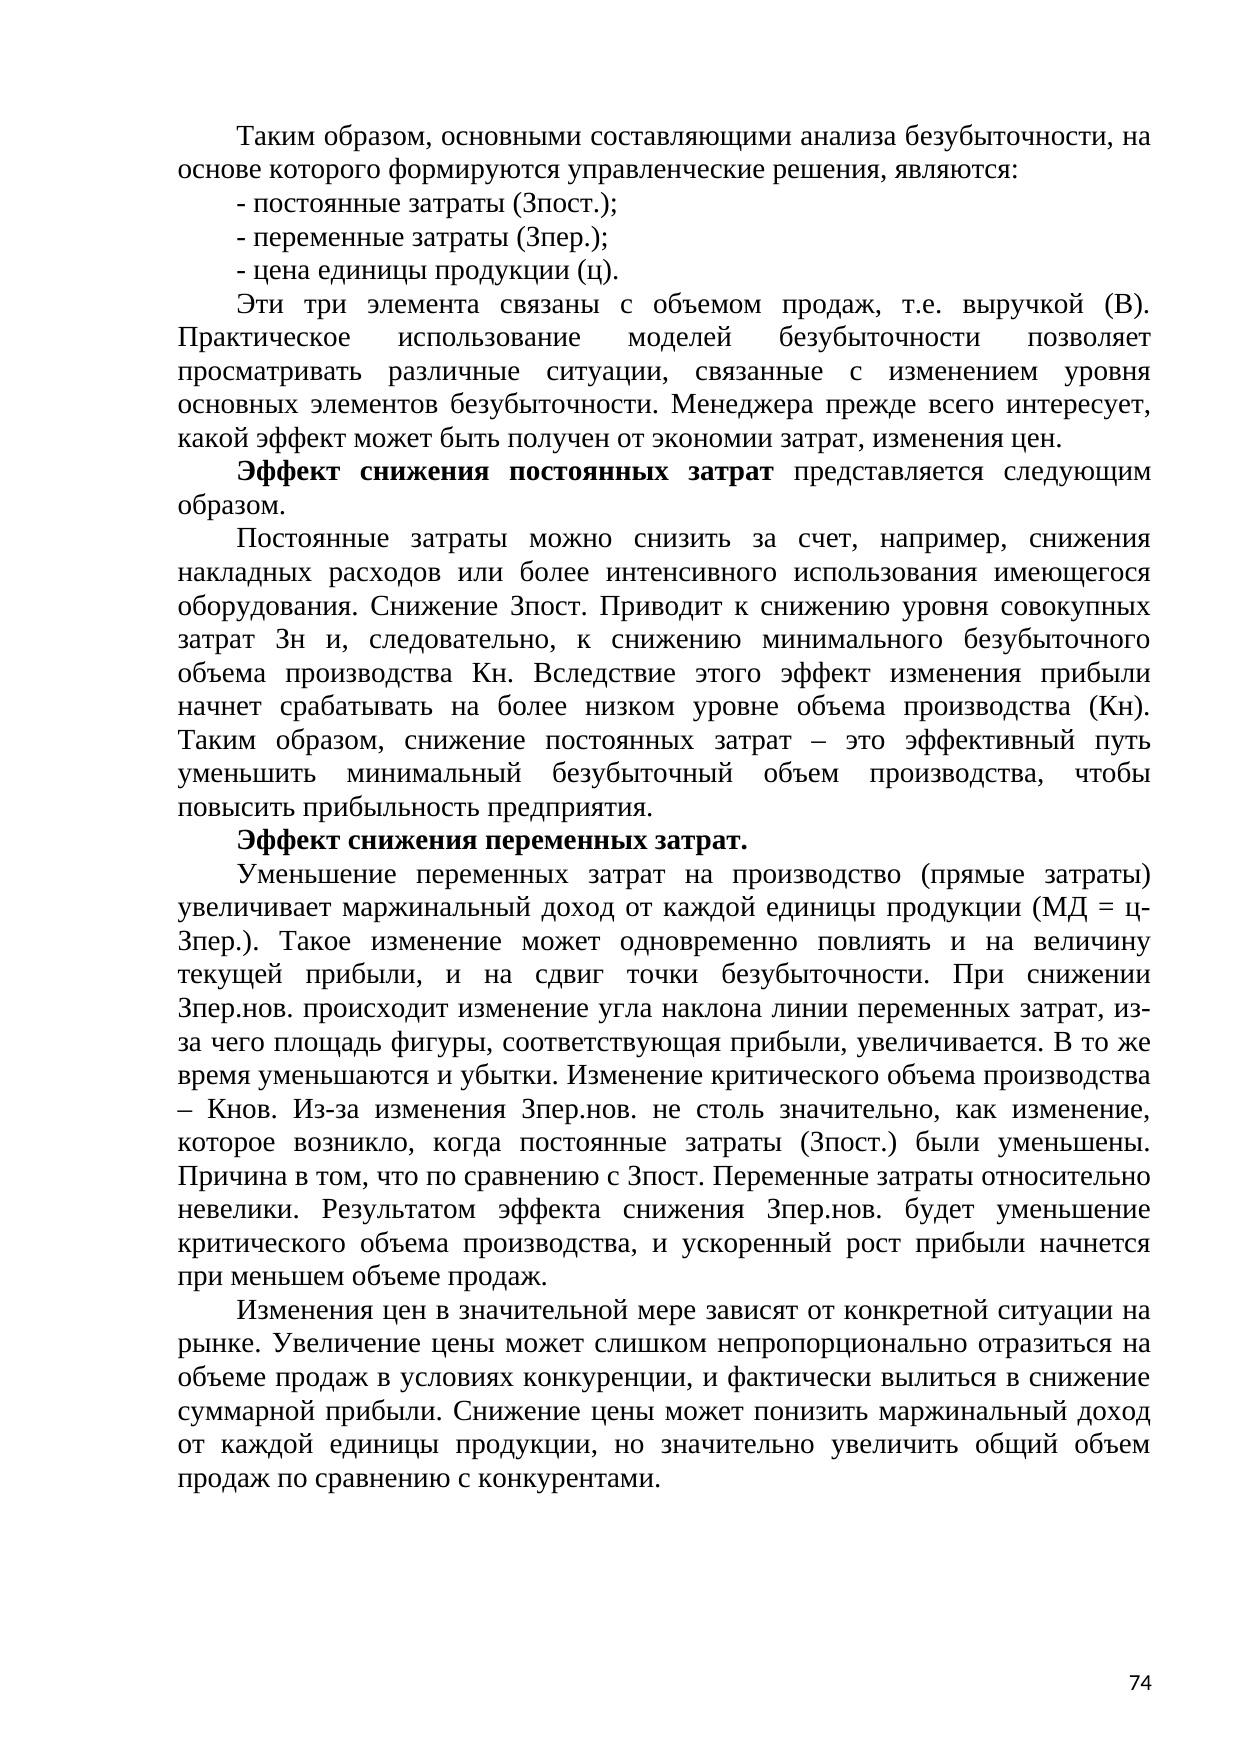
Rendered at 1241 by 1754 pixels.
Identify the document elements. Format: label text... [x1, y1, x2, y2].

text Эффект снижения постоянных затрат представляется следующим образом. [177, 453, 1152, 521]
text - цена единицы продукции (ц). [177, 252, 1152, 286]
text - переменные затраты (Зпер.); [177, 219, 1152, 252]
text Таким образом, основными составляющими анализа безубыточности, на основе которого формируются управленческие решения, являются: [177, 118, 1152, 185]
text - постоянные затраты (Зпост.); [177, 185, 1152, 219]
text Постоянные затраты можно снизить за счет, например, снижения накладных расходов или более интенсивного использования имеющегося оборудования. Снижение Зпост. Приводит к снижению уровня совокупных затрат Зн и, следовательно, к снижению минимального безубыточного объема производства Кн. Вследствие этого эффект изменения прибыли начнет срабатывать на более низком уровне объема производства (Кн). Таким образом, снижение постоянных затрат – это эффективный путь уменьшить минимальный безубыточный объем производства, чтобы повысить прибыльность предприятия. [177, 521, 1152, 822]
text Уменьшение переменных затрат на производство (прямые затраты) увеличивает маржинальный доход от каждой единицы продукции (МД = ц- Зпер.). Такое изменение может одновременно повлиять и на величину текущей прибыли, и на сдвиг точки безубыточности. При снижении Зпер.нов. происходит изменение угла наклона линии переменных затрат, из-за чего площадь фигуры, соответствующая прибыли, увеличивается. В то же время уменьшаются и убытки. Изменение критического объема производства – Кнов. Из-за изменения Зпер.нов. не столь значительно, как изменение, которое возникло, когда постоянные затраты (Зпост.) были уменьшены. Причина в том, что по сравнению с Зпост. Переменные затраты относительно невелики. Результатом эффекта снижения Зпер.нов. будет уменьшение критического объема производства, и ускоренный рост прибыли начнется при меньшем объеме продаж. [177, 856, 1152, 1292]
text Эти три элемента связаны с объемом продаж, т.е. выручкой (В). Практическое использование моделей безубыточности позволяет просматривать различные ситуации, связанные с изменением уровня основных элементов безубыточности. Менеджера прежде всего интересует, какой эффект может быть получен от экономии затрат, изменения цен. [177, 286, 1152, 453]
text Изменения цен в значительной мере зависят от конкретной ситуации на рынке. Увеличение цены может слишком непропорционально отразиться на объеме продаж в условиях конкуренции, и фактически вылиться в снижение суммарной прибыли. Снижение цены может понизить маржинальный доход от каждой единицы продукции, но значительно увеличить общий объем продаж по сравнению с конкурентами. [177, 1292, 1152, 1493]
text Эффект снижения переменных затрат. [177, 822, 1152, 856]
